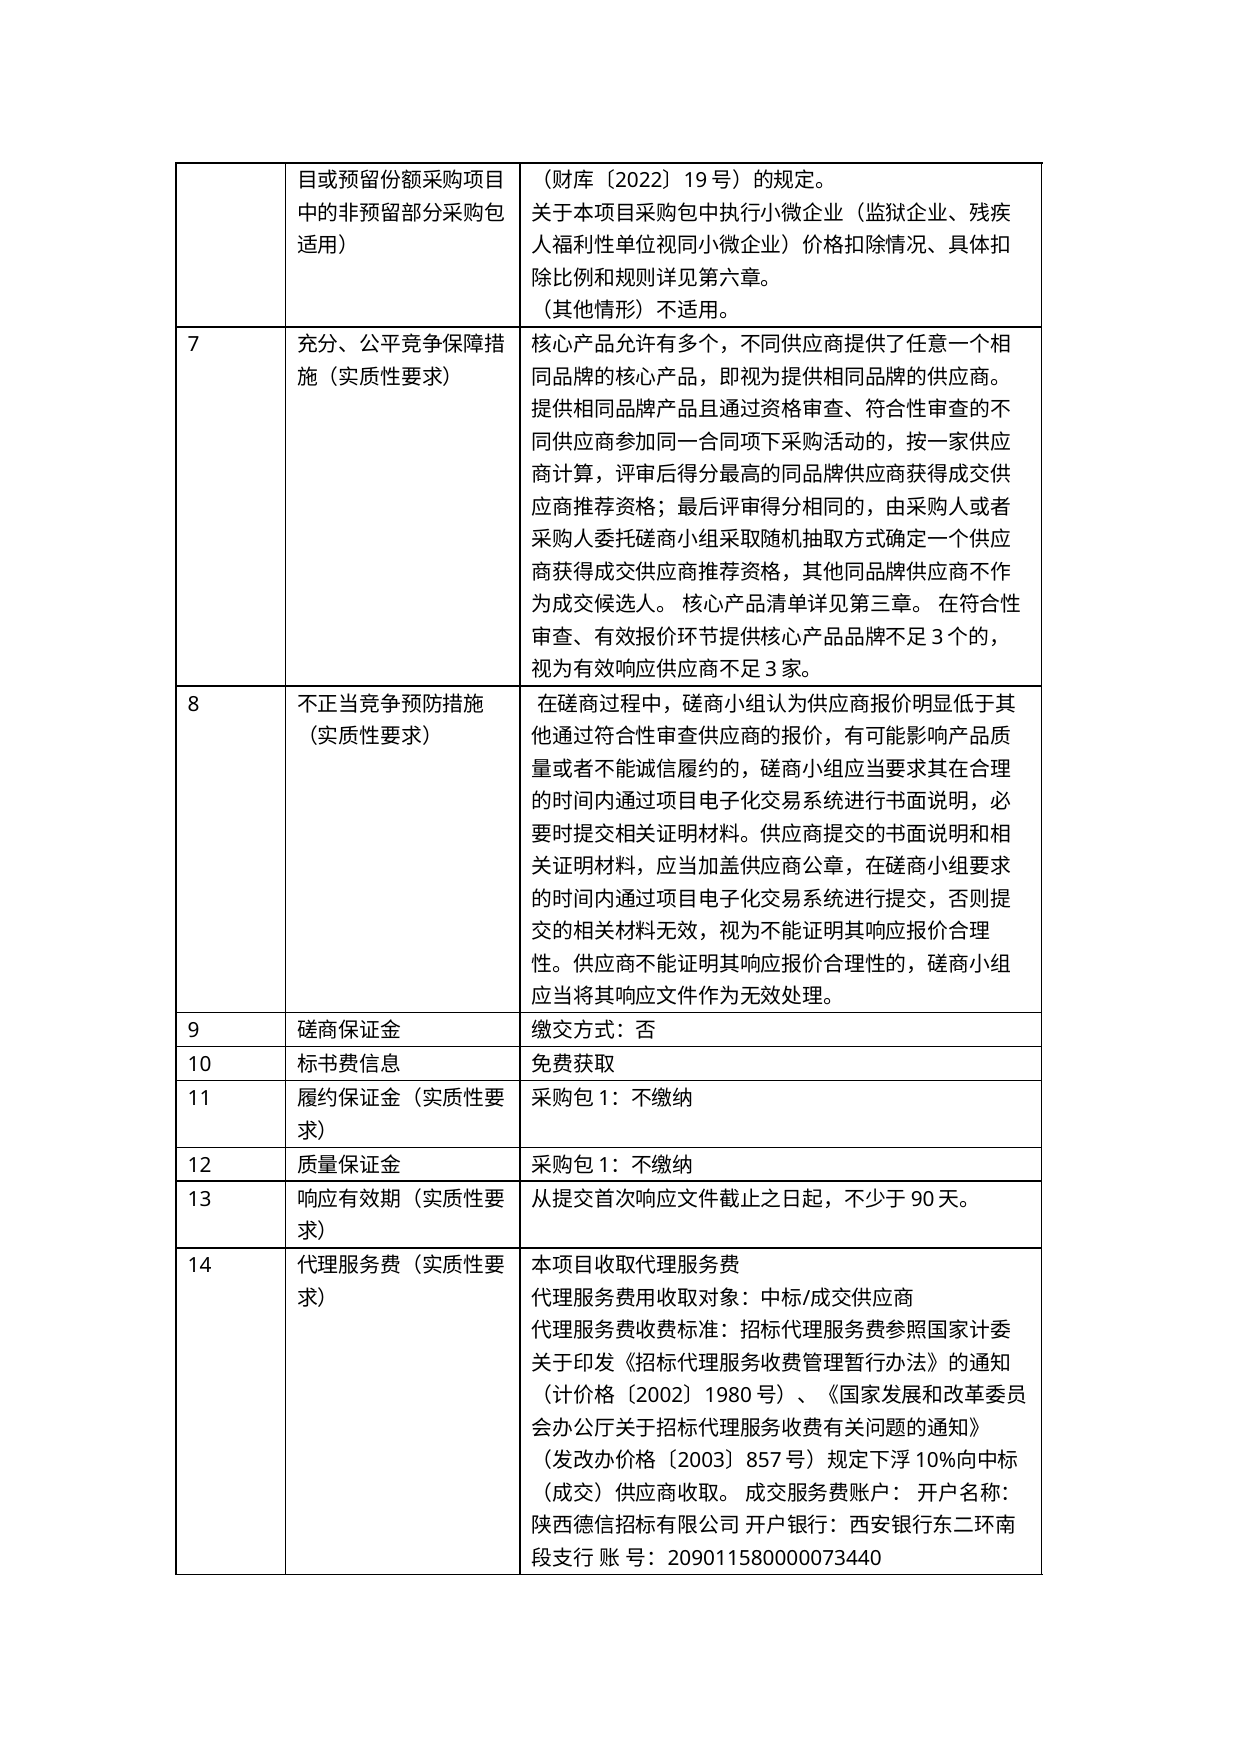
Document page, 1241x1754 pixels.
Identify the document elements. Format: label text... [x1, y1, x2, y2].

table_cell 响应有效期（实质性要求） [286, 1182, 519, 1247]
table_cell 履约保证金（实质性要求） [286, 1081, 519, 1146]
table_cell 采购包1：不缴纳 [521, 1081, 1041, 1146]
table_cell 充分、公平竞争保障措施（实质性要求） [286, 328, 519, 685]
table_cell 磋商保证金 [286, 1013, 519, 1046]
table_cell 13 [177, 1182, 285, 1247]
table_cell 11 [177, 1081, 285, 1146]
table_cell 质量保证金 [286, 1148, 519, 1180]
table_cell 缴交方式：否 [521, 1013, 1041, 1046]
table_cell 8 [177, 687, 285, 1012]
table_cell 代理服务费（实质性要求） [286, 1249, 519, 1573]
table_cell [521, 164, 1041, 326]
table_cell 本项目收取代理服务费 代理服务费用收取对象：中标/成交供应商 代理服务费收费标准：招标代理服务费参照国家计委关于印发《招标代理服务收费管理暂行办法》的通知（计价格〔2002〕1980号）、《国家发展和改革委员会办公厅关于招标代理服务收费有关问题的通知》（发改办价格〔2003〕857号）规定下浮10%向中标（成交）供应商收取。 成交服务费账户： 开户名称：陕西德信招标有限公司 开户银行：西安银行东二环南段支行 账 号：209011580000073440 [521, 1249, 1041, 1573]
table_cell 9 [177, 1013, 285, 1046]
table_cell 免费获取 [521, 1047, 1041, 1080]
table_cell 标书费信息 [286, 1047, 519, 1080]
table_cell 采购包1：不缴纳 [521, 1148, 1041, 1180]
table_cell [286, 164, 519, 326]
table_cell 核心产品允许有多个，不同供应商提供了任意一个相同品牌的核心产品，即视为提供相同品牌的供应商。 提供相同品牌产品且通过资格审查、符合性审查的不同供应商参加同一合同项下采购活动的，按一家供应商计算，评审后得分最高的同品牌供应商获得成交供应商推荐资格；最后评审得分相同的，由采购人或者采购人委托磋商小组采取随机抽取方式确定一个供应商获得成交供应商推荐资格，其他同品牌供应商不作为成交候选人。 核心产品清单详见第三章。 在符合性审查、有效报价环节提供核心产品品牌不足3个的，视为有效响应供应商不足3家。 [521, 328, 1041, 685]
table_cell 10 [177, 1047, 285, 1080]
table_cell 7 [177, 328, 285, 685]
table_cell 在磋商过程中，磋商小组认为供应商报价明显低于其他通过符合性审查供应商的报价，有可能影响产品质量或者不能诚信履约的，磋商小组应当要求其在合理的时间内通过项目电子化交易系统进行书面说明，必要时提交相关证明材料。供应商提交的书面说明和相关证明材料，应当加盖供应商公章，在磋商小组要求的时间内通过项目电子化交易系统进行提交，否则提交的相关材料无效，视为不能证明其响应报价合理性。供应商不能证明其响应报价合理性的，磋商小组应当将其响应文件作为无效处理。 [521, 687, 1041, 1012]
table_cell 12 [177, 1148, 285, 1180]
table_cell 从提交首次响应文件截止之日起，不少于90天。 [521, 1182, 1041, 1247]
table_cell 14 [177, 1249, 285, 1573]
table_cell 不正当竞争预防措施 （实质性要求） [286, 687, 519, 1012]
table_cell 6 [177, 164, 285, 326]
